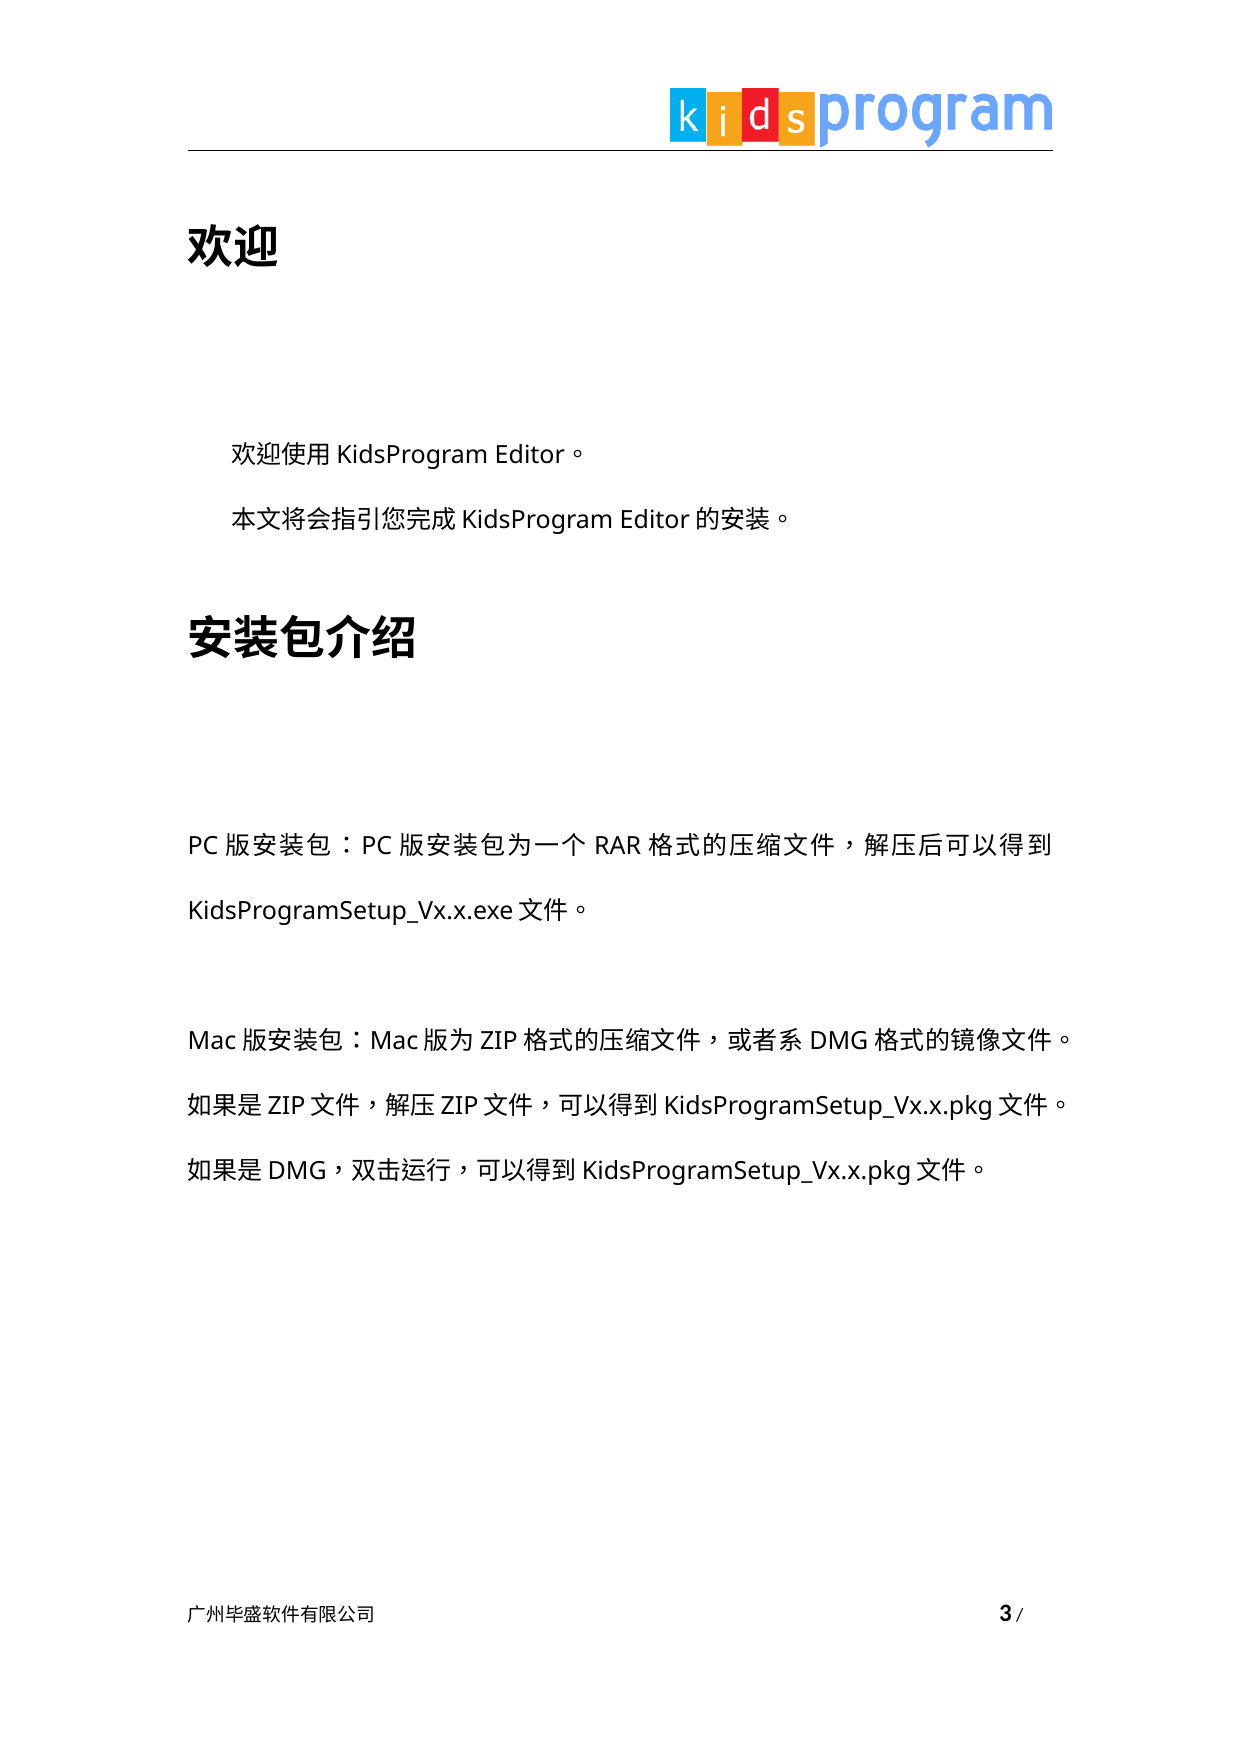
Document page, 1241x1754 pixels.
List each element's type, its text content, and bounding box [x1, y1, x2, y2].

text 如果是DMG，双击运行，可以得到KidsProgramSetup_Vx.x.pkg文件。 [187, 1136, 1053, 1201]
subtitle 欢迎 [187, 194, 1053, 292]
subtitle 安装包介绍 [187, 585, 1053, 683]
picture [681, 100, 696, 130]
text 本文将会指引您完成KidsProgram Editor的安装。 [187, 485, 1053, 550]
text 欢迎使用KidsProgram Editor。 [187, 420, 1053, 485]
text Mac版安装包：Mac版为ZIP格式的压缩文件，或者系DMG格式的镜像文件。如果是ZIP文件，解压ZIP文件，可以得到KidsProgramSetup_Vx.x.pkg文件。 [187, 1006, 1053, 1136]
picture [670, 88, 1053, 148]
text PC版安装包：PC版安装包为一个RAR格式的压缩文件，解压后可以得到KidsProgramSetup_Vx.x.exe文件。 [187, 811, 1053, 941]
